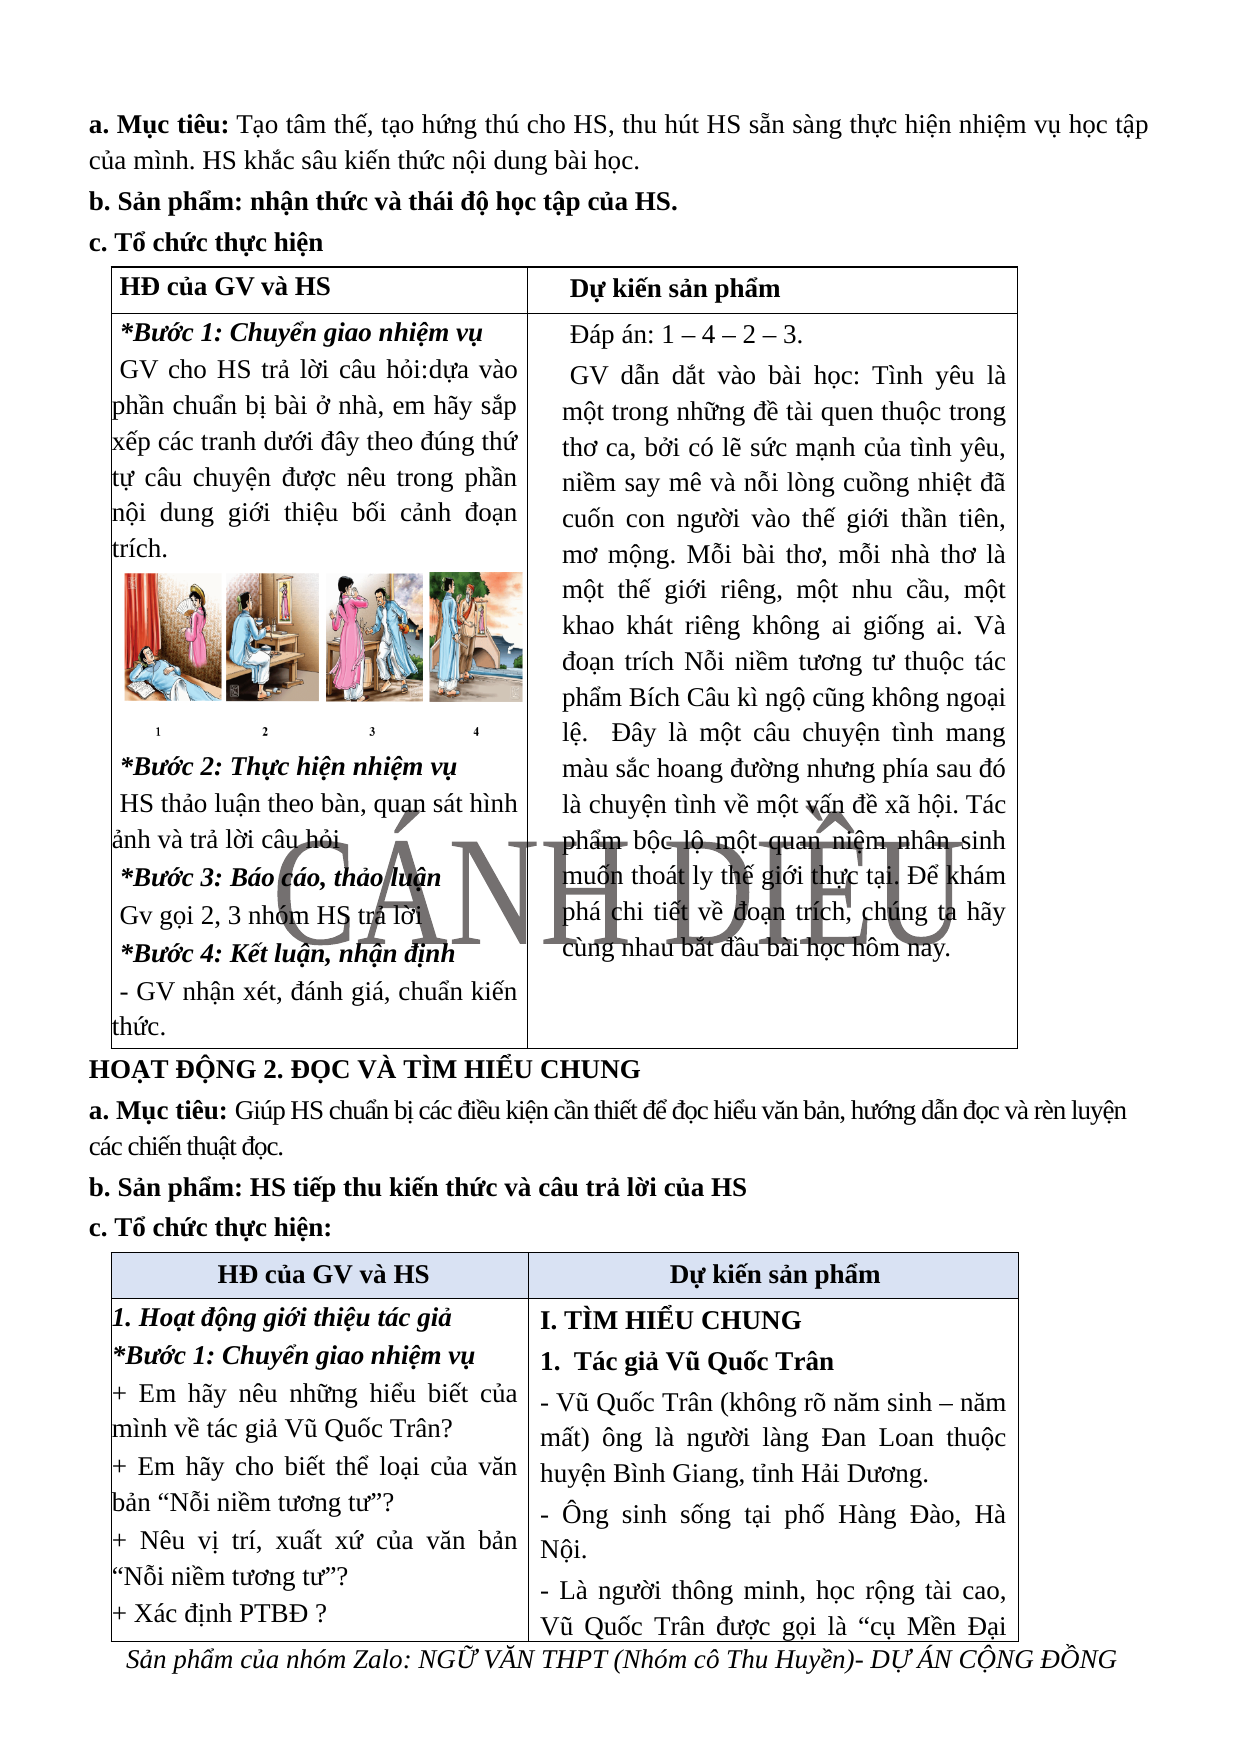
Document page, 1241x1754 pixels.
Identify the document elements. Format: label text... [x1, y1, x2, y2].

list c. Tổ chức thực hiện: [89, 1211, 1152, 1242]
table_cell *Bước 1: Chuyển giao nhiệm vụ GV cho HS trả lời câu hỏi:dựa vào phần chuẩn bị bài ở nhà, em hãy sắp xếp các tranh dưới đây theo đúng thứ tự câu chuyện được nêu trong phần nội dung giới thiệu bối cảnh đoạn trích. *Bước 2: Thực hiện nhiệm vụ HS thảo luận theo bàn, quan sát hình ảnh và trả lời câu hỏi *Bước 3: Báo cáo, thảo luận Gv gọi 2, 3 nhóm HS trả lời *Bước 4: Kết luận, nhận định - GV nhận xét, đánh giá, chuẩn kiến thức. [112, 314, 527, 1047]
table_header Dự kiến sản phẩm [528, 268, 1017, 312]
table_header HĐ của GV và HS [112, 268, 527, 312]
list b. Sản phẩm: HS tiếp thu kiến thức và câu trả lời của HS [89, 1171, 1152, 1202]
list a. Mục tiêu: Tạo tâm thế, tạo hứng thú cho HS, thu hút HS sẵn sàng thực hiện nhiệm vụ học tập của mình. HS khắc sâu kiến thức nội dung bài học. [89, 108, 1152, 175]
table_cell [529, 1299, 1018, 1641]
picture [119, 570, 525, 744]
table_cell Đáp án: 1 – 4 – 2 – 3. GV dẫn dắt vào bài học: Tình yêu là một trong những đề tài quen thuộc trong thơ ca, bởi có lẽ sức mạnh của tình yêu, niềm say mê và nỗi lòng cuồng nhiệt đã cuốn con người vào thế giới thần tiên, mơ mộng. Mỗi bài thơ, mỗi nhà thơ là một thế giới riêng, một nhu cầu, một khao khát riêng không ai giống ai. Và đoạn trích Nỗi niềm tương tư thuộc tác phẩm Bích Câu kì ngộ cũng không ngoại lệ. Đây là một câu chuyện tình mang màu sắc hoang đường nhưng phía sau đó là chuyện tình về một vấn đề xã hội. Tác phẩm bộc lộ một quan niệm nhân sinh muốn thoát ly thế giới thực tại. Để khám phá chi tiết về đoạn trích, chúng ta hãy cùng nhau bắt đầu bài học hôm nay. [528, 314, 1017, 1047]
list b. Sản phẩm: nhận thức và thái độ học tập của HS. [89, 185, 1152, 216]
table_header HĐ của GV và HS [112, 1253, 528, 1298]
subtitle HOẠT ĐỘNG 2. ĐỌC VÀ TÌM HIỂU CHUNG [89, 1053, 1152, 1084]
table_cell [112, 1299, 528, 1641]
table_header Dự kiến sản phẩm [529, 1253, 1018, 1298]
list a. Mục tiêu: Giúp HS chuẩn bị các điều kiện cần thiết để đọc hiểu văn bản, hướng dẫn đọc và rèn luyện các chiến thuật đọc. [89, 1094, 1152, 1161]
subtitle c. Tổ chức thực hiện [89, 226, 1152, 257]
